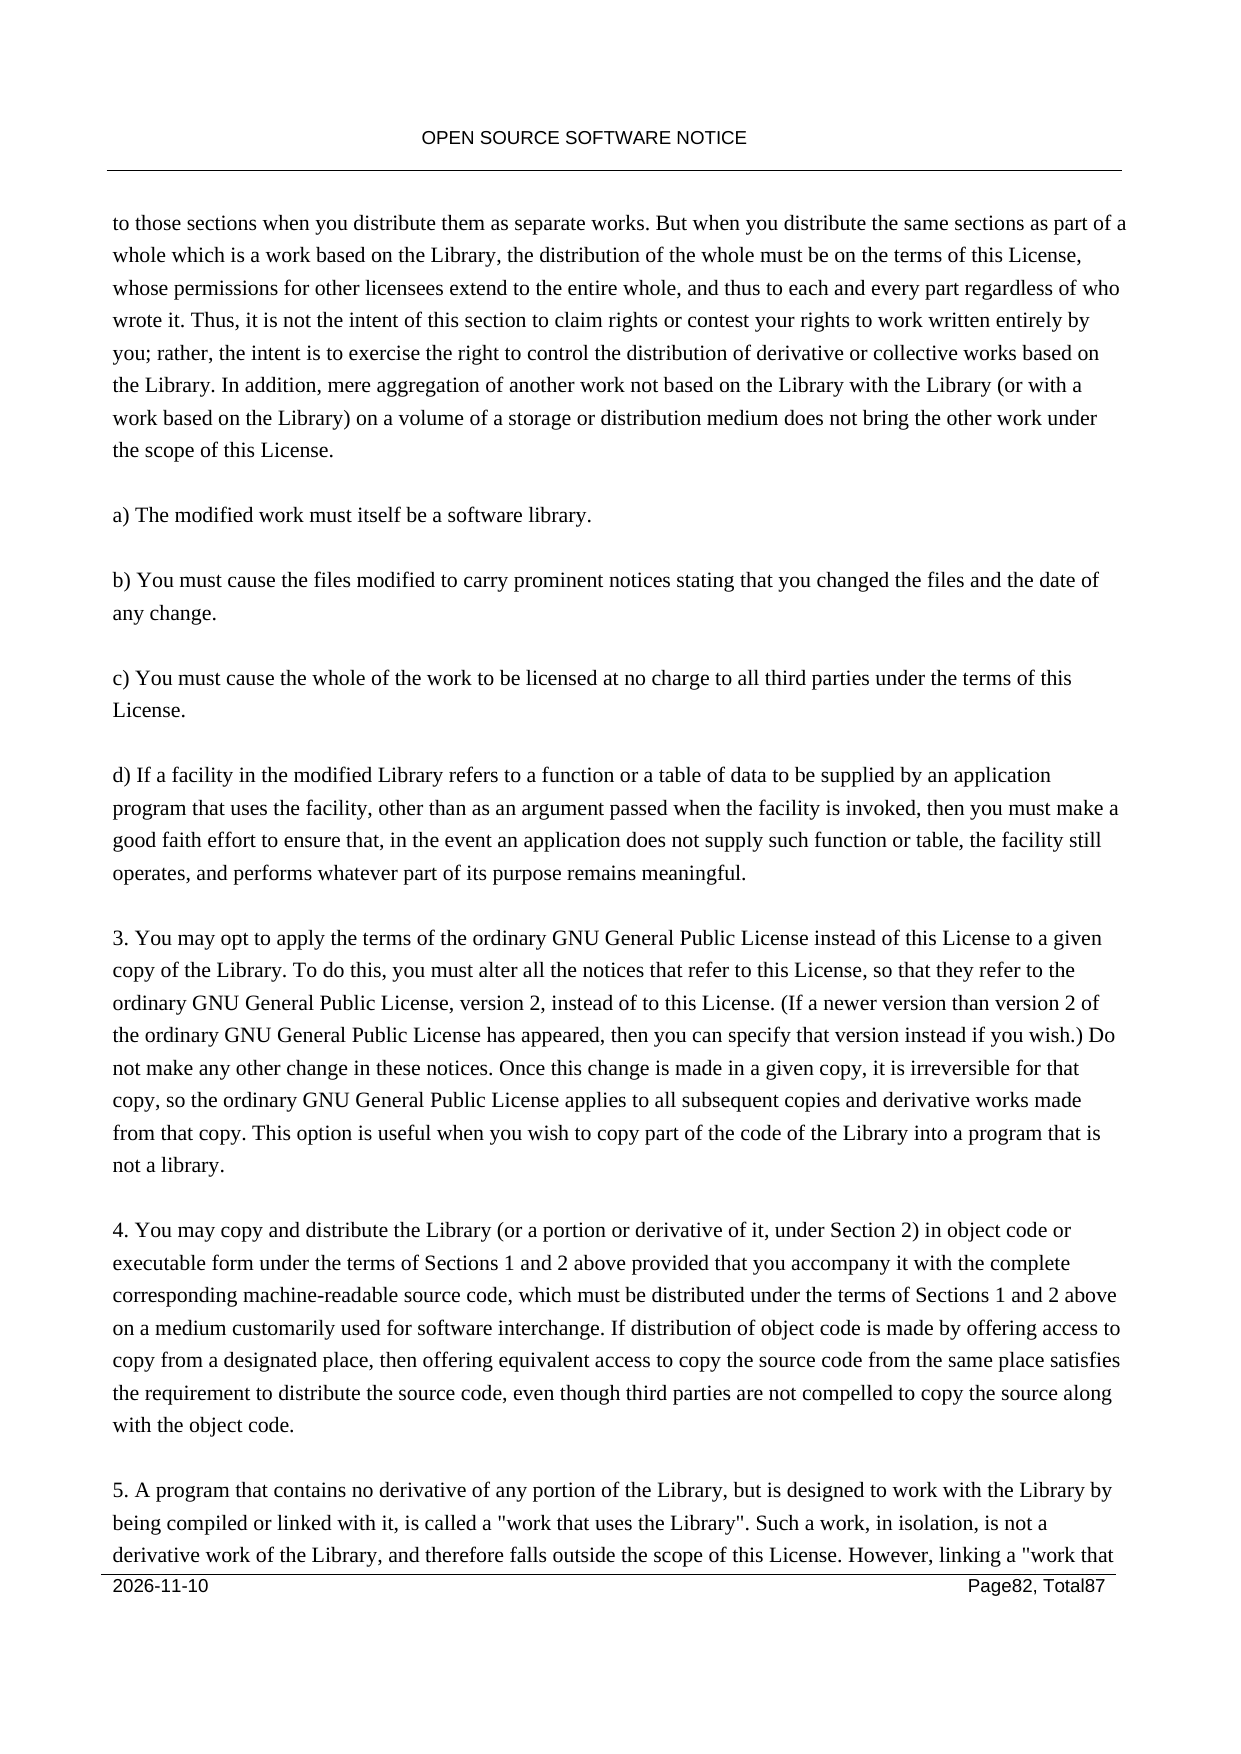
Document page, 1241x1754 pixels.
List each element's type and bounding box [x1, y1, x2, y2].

text [112, 206, 1128, 1571]
